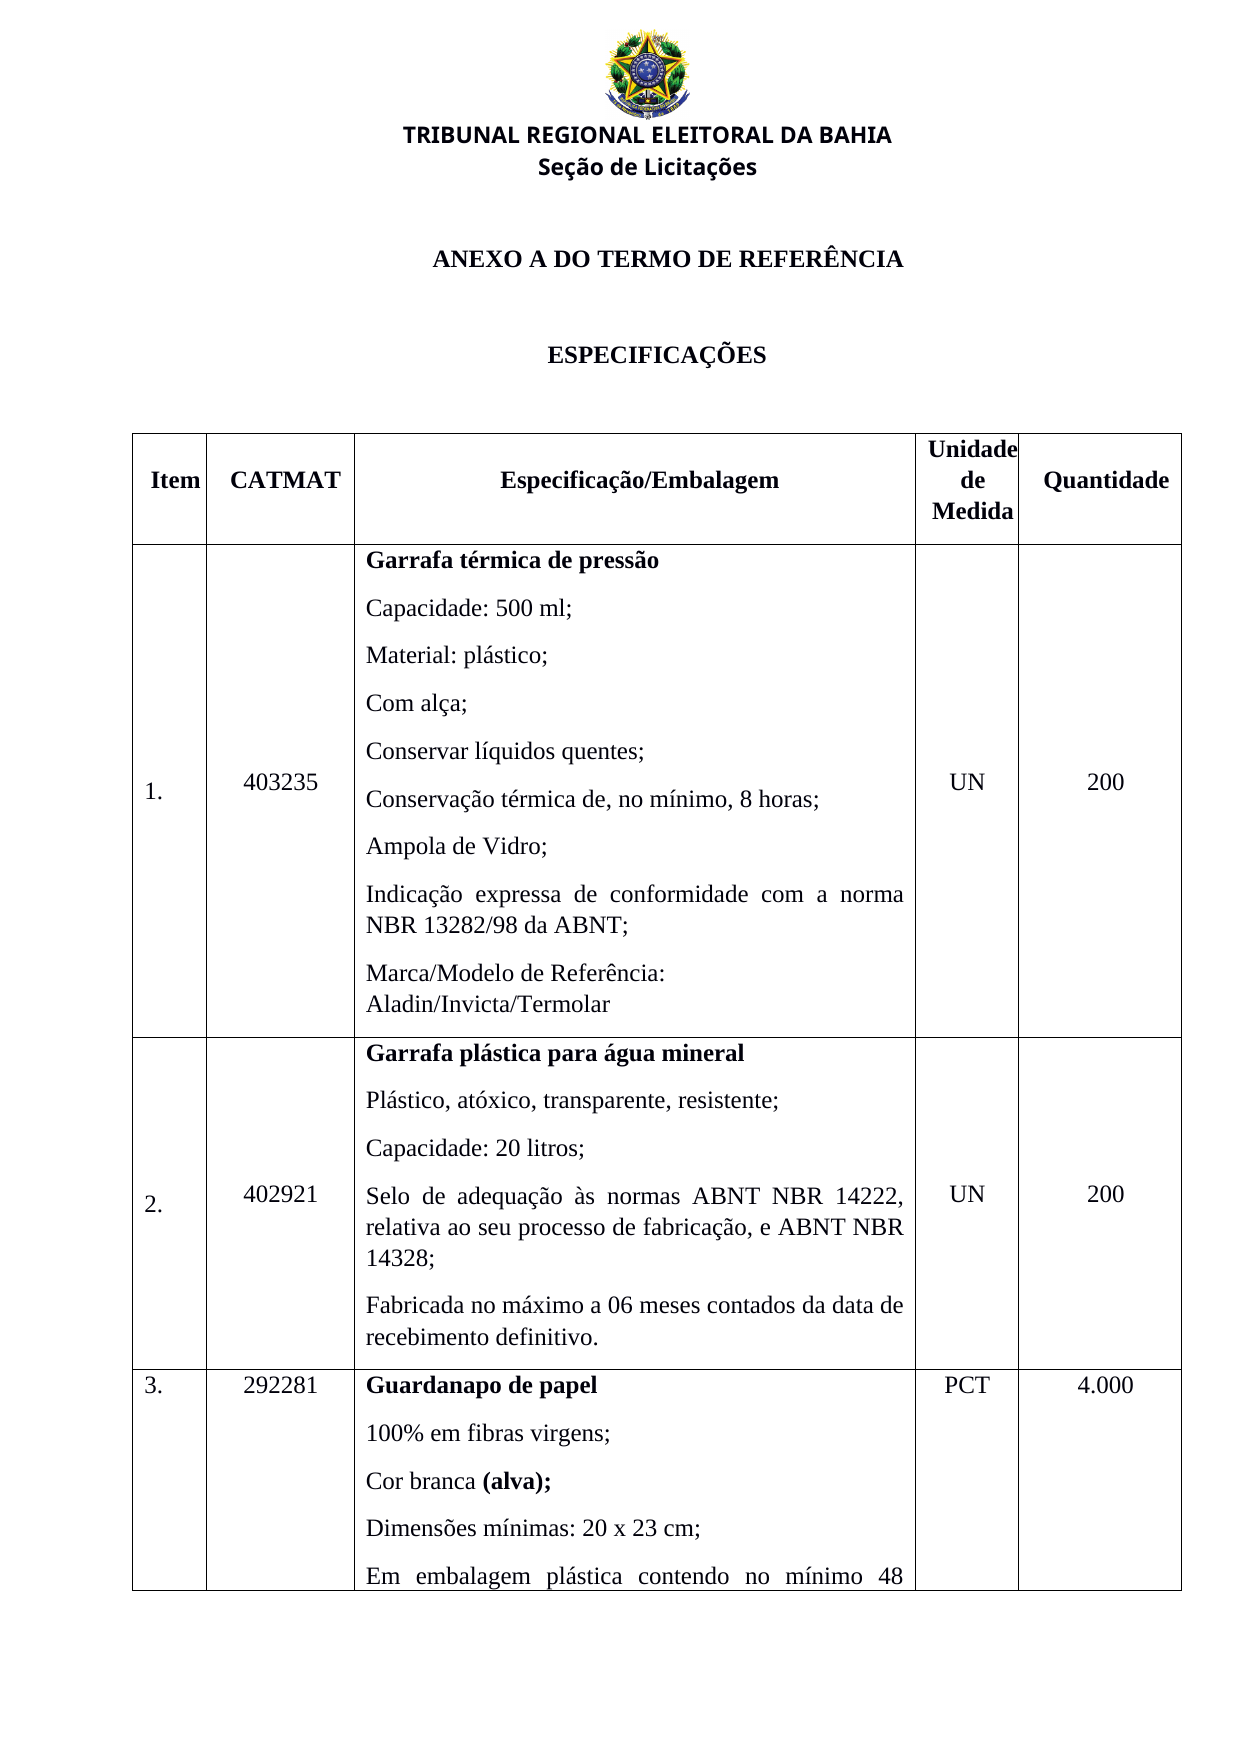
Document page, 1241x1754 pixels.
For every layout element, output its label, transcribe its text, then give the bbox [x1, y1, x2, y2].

text ESPECIFICAÇÕES [192, 340, 1122, 368]
table_cell PCT [916, 1370, 1018, 1590]
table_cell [355, 1370, 915, 1590]
table_header Unidade de Medida [916, 434, 1018, 544]
table_header Especificação/Embalagem [355, 434, 915, 544]
table_cell 200 [1019, 545, 1181, 1037]
table_cell Garrafa térmica de pressão Capacidade: 500 ml; Material: plástico; Com alça; Conservar líquidos quentes; Conservação térmica de, no mínimo, 8 horas; Ampola de Vidro; Indicação expressa de conformidade com a norma NBR 13282/98 da ABNT; Marca/Modelo de Referência: Aladin/Invicta/Termolar [355, 545, 915, 1037]
table_cell [133, 1038, 206, 1369]
table_cell UN [916, 545, 1018, 1037]
table_header Quantidade [1019, 434, 1181, 544]
table_cell Garrafa plástica para água mineral Plástico, atóxico, transparente, resistente; Capacidade: 20 litros; Selo de adequação às normas ABNT NBR 14222, relativa ao seu processo de fabricação, e ABNT NBR 14328; Fabricada no máximo a 06 meses contados da data de recebimento definitivo. [355, 1038, 915, 1369]
text ANEXO A DO TERMO DE REFERÊNCIA [214, 244, 1122, 273]
table_cell 4.000 [1019, 1370, 1181, 1590]
table_header CATMAT [207, 434, 354, 544]
table_cell 200 [1019, 1038, 1181, 1369]
table_cell 292281 [207, 1370, 354, 1590]
table_cell [133, 545, 206, 1037]
table_cell 403235 [207, 545, 354, 1037]
table_header Item [133, 434, 206, 544]
table_cell [133, 1370, 206, 1590]
table_cell 402921 [207, 1038, 354, 1369]
table_cell UN [916, 1038, 1018, 1369]
